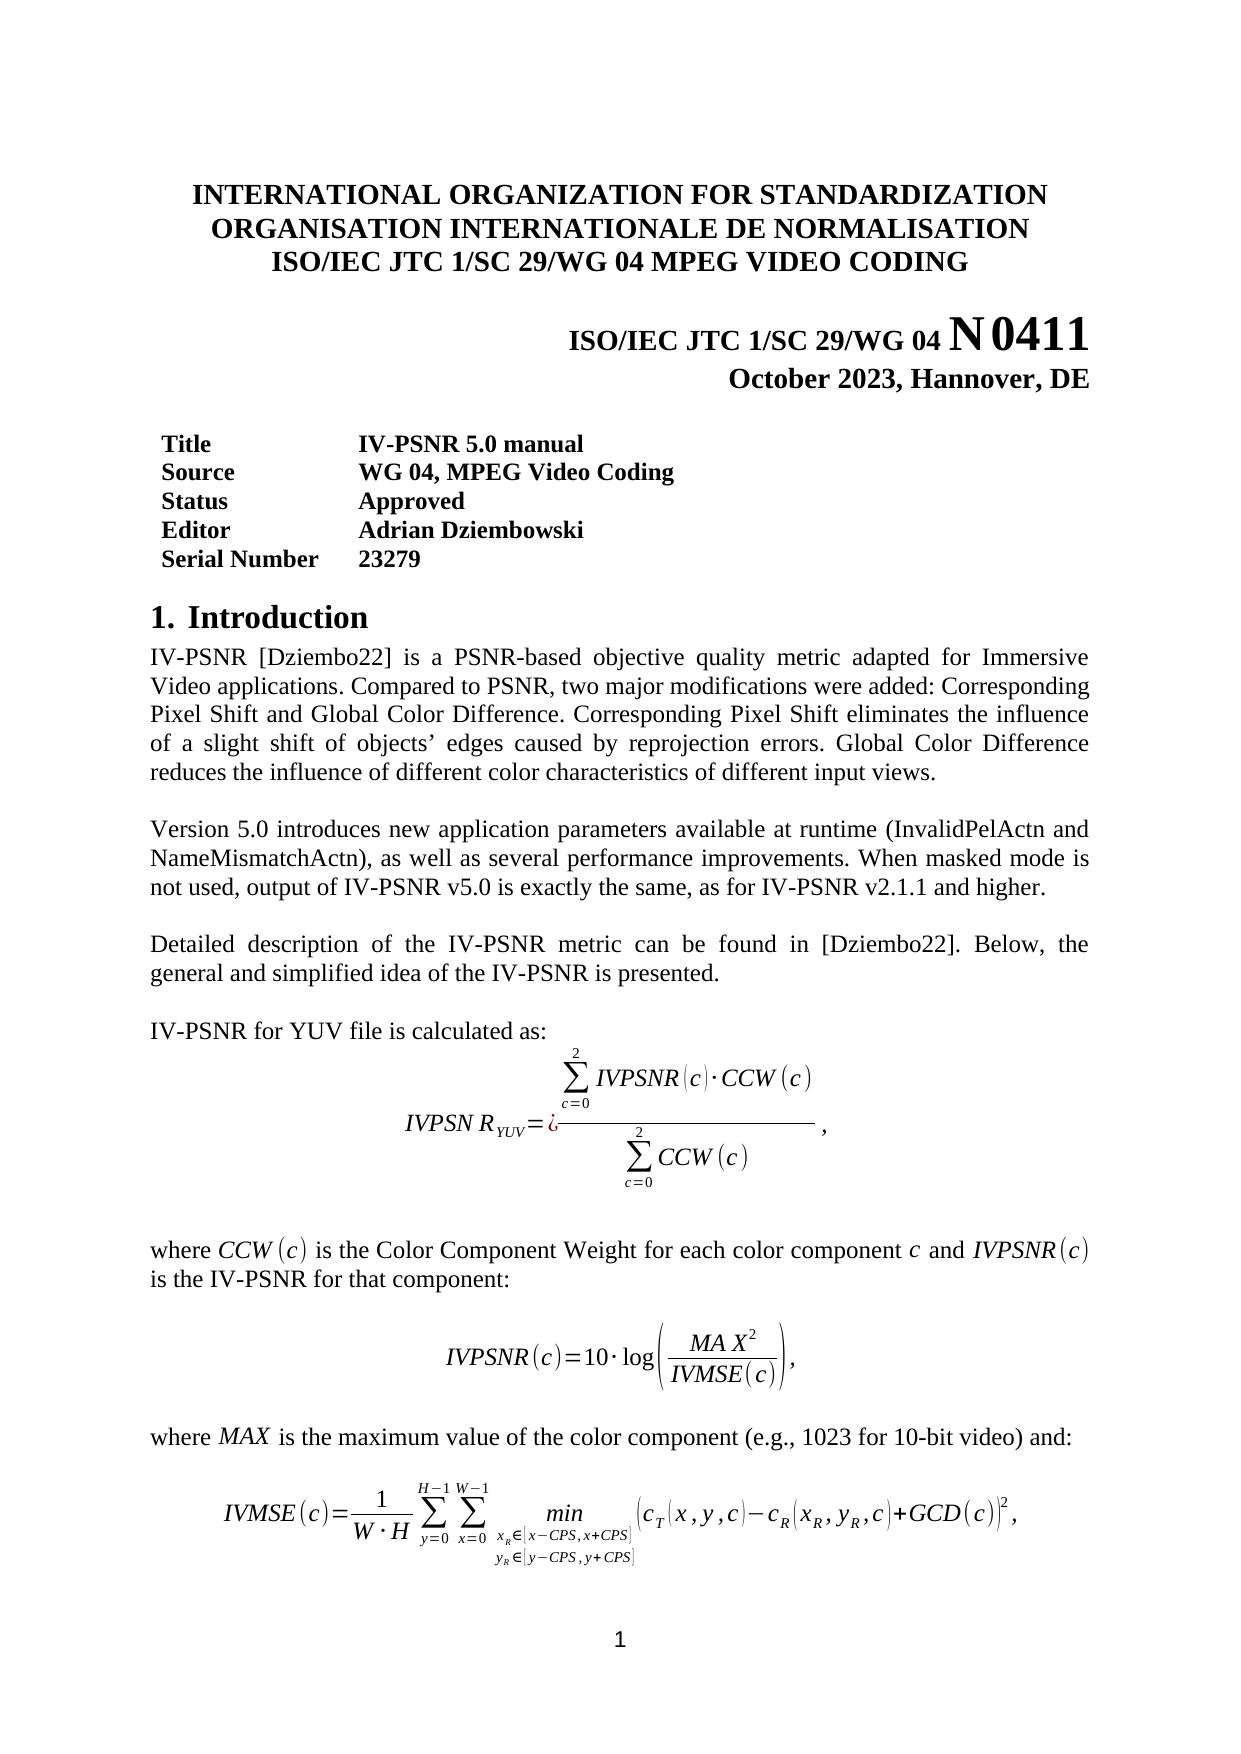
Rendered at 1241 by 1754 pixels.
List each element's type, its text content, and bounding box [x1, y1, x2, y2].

table_cell Approved [347, 486, 1209, 515]
table_cell Serial Number [150, 544, 347, 572]
text INTERNATIONAL ORGANIZATION FOR STANDARDIZATION [150, 177, 1090, 211]
text ORGANISATION INTERNATIONALE DE NORMALISATION [150, 211, 1090, 244]
table_header Title [150, 429, 347, 457]
text October 2023, Hannover, DE [150, 362, 1090, 395]
subtitle Introduction [150, 597, 1090, 636]
table_cell WG 04, MPEG Video Coding [347, 458, 1209, 486]
text where is the Color Component Weight for each color component and is the IV-PSNR for that component: [150, 1234, 1090, 1293]
table_cell Adrian Dziembowski [347, 515, 1209, 544]
text Version 5.0 introduces new application parameters available at runtime (InvalidPelActn and NameMismatchActn), as well as several performance improvements. When masked mode is not used, output of IV-PSNR v5.0 is exactly the same, as for IV-PSNR v2.1.1 and higher. [150, 814, 1090, 901]
text Detailed description of the IV-PSNR metric can be found in [Dziembo22]. Below, the general and simplified idea of the IV-PSNR is presented. [150, 929, 1090, 987]
table_cell [558, 1124, 815, 1206]
table_cell Editor [150, 515, 347, 544]
table_header [558, 1045, 815, 1122]
table_cell Status [150, 486, 347, 515]
table_header [815, 1045, 1089, 1206]
text where is the maximum value of the color component (e.g., 1023 for 10-bit video) and: [150, 1422, 1090, 1451]
table_cell 23279 [347, 544, 1209, 572]
text ISO/IEC JTC 1/SC 29/WG 04 N 0411 [150, 304, 1090, 362]
table_cell Source [150, 458, 347, 486]
text IV-PSNR for YUV file is calculated as: [150, 1016, 1090, 1044]
table_header IV-PSNR 5.0 manual [347, 429, 1209, 457]
text ISO/IEC JTC 1/SC 29/WG 04 MPEG VIDEO CODING [150, 244, 1090, 278]
table_header [150, 1045, 558, 1206]
text IV-PSNR [Dziembo22] is a PSNR-based objective quality metric adapted for Immersive Video applications. Compared to PSNR, two major modifications were added: Corresponding Pixel Shift and Global Color Difference. Corresponding Pixel Shift eliminates the influence of a slight shift of objects’ edges caused by reprojection errors. Global Color Difference reduces the influence of different color characteristics of different input views. [150, 642, 1090, 786]
